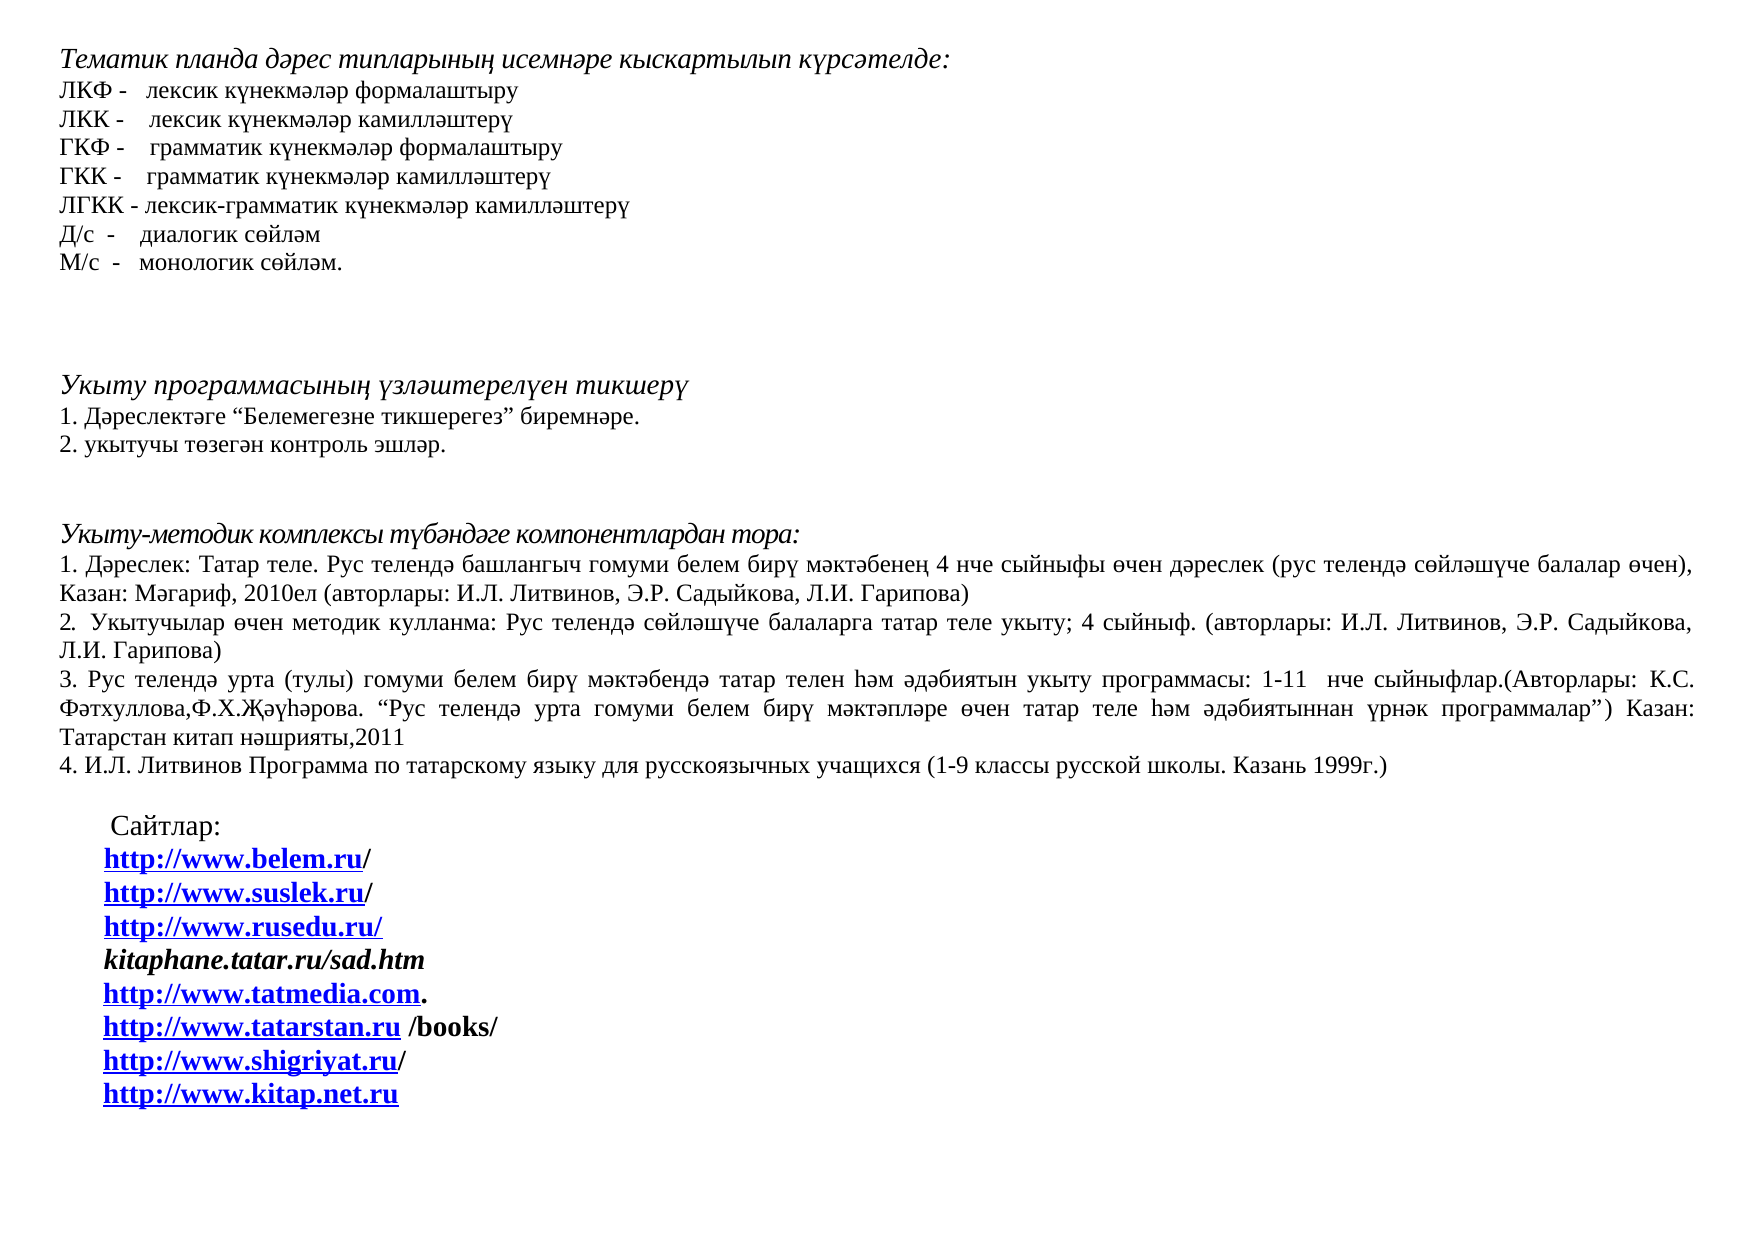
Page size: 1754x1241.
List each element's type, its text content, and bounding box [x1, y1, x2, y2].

text Сайтлар: [59, 808, 1695, 842]
text http://www.suslek.ru/ [103, 875, 555, 909]
text http://www.kitap.net.ru [59, 1076, 555, 1110]
text ГКФ - грамматик күнекмәләр формалаштыру [59, 132, 1695, 161]
text http://www.rusedu.ru/ [103, 909, 555, 942]
text 4. И.Л. Литвинов Программа по татарскому языку для русскоязычных учащихся (1-9 классы русской школы. Казань 1999г.) [59, 751, 1695, 779]
text Тематик планда дәрес типларының исемнәре кыскартылып күрсәтелде: [59, 41, 1695, 75]
text http://www.shigriyat.ru/ [59, 1043, 555, 1076]
text 1. Дәреслектәге “Белемегезне тикшерегез” биремнәре. [59, 401, 1695, 429]
text 2. Укытучылар өчен методик кулланма: Рус телендә сөйләшүче балаларга татар теле укыту; 4 сыйныф. (авторлары: И.Л. Литвинов, Э.Р. Садыйкова, Л.И. Гарипова) [59, 607, 1695, 664]
text kitaphane.tatar.ru/sad.htm [103, 942, 555, 976]
text Д/с - диалогик сөйләм [59, 219, 1695, 247]
text ЛГКК - лексик-грамматик күнекмәләр камилләштерү [59, 190, 1695, 219]
text Укыту программасының үзләштерелүен тикшерү [59, 367, 1695, 401]
text 3. Рус телендә урта (тулы) гомуми белем бирү мәктәбендә татар телен һәм әдәбиятын укыту программасы: 1-11 нче сыйныфлар.(Авторлары: К.С. Фәтхуллова,Ф.Х.Җәүһәрова. “Рус телендә урта гомуми белем бирү мәктәпләре өчен татар теле һәм әдәбиятыннан үрнәк программалар”) Казан: Татарстан китап нәшрияты,2011 [59, 664, 1695, 751]
text М/с - монологик сөйләм. [59, 247, 1695, 276]
text http://www.tatarstan.ru /books/ [59, 1009, 555, 1043]
text http://www.belem.ru/ [103, 842, 555, 875]
text http://www.tatmedia.com. [59, 976, 555, 1009]
text Укыту-методик комплексы түбәндәге компонентлардан тора: [59, 516, 1695, 549]
text ЛКК - лексик күнекмәләр камилләштерү [59, 104, 1695, 132]
text ЛКФ - лексик күнекмәләр формалаштыру [59, 75, 1695, 104]
text 1. Дәреслек: Татар теле. Рус телендә башлангыч гомуми белем бирү мәктәбенең 4 нче сыйныфы өчен дәреслек (рус телендә сөйләшүче балалар өчен), Казан: Мәгариф, 2010ел (авторлары: И.Л. Литвинов, Э.Р. Садыйкова, Л.И. Гарипова) [59, 549, 1695, 607]
text ГКК - грамматик күнекмәләр камилләштерү [59, 161, 1695, 190]
text 2. укытучы төзегән контроль эшләр. [59, 429, 1695, 458]
